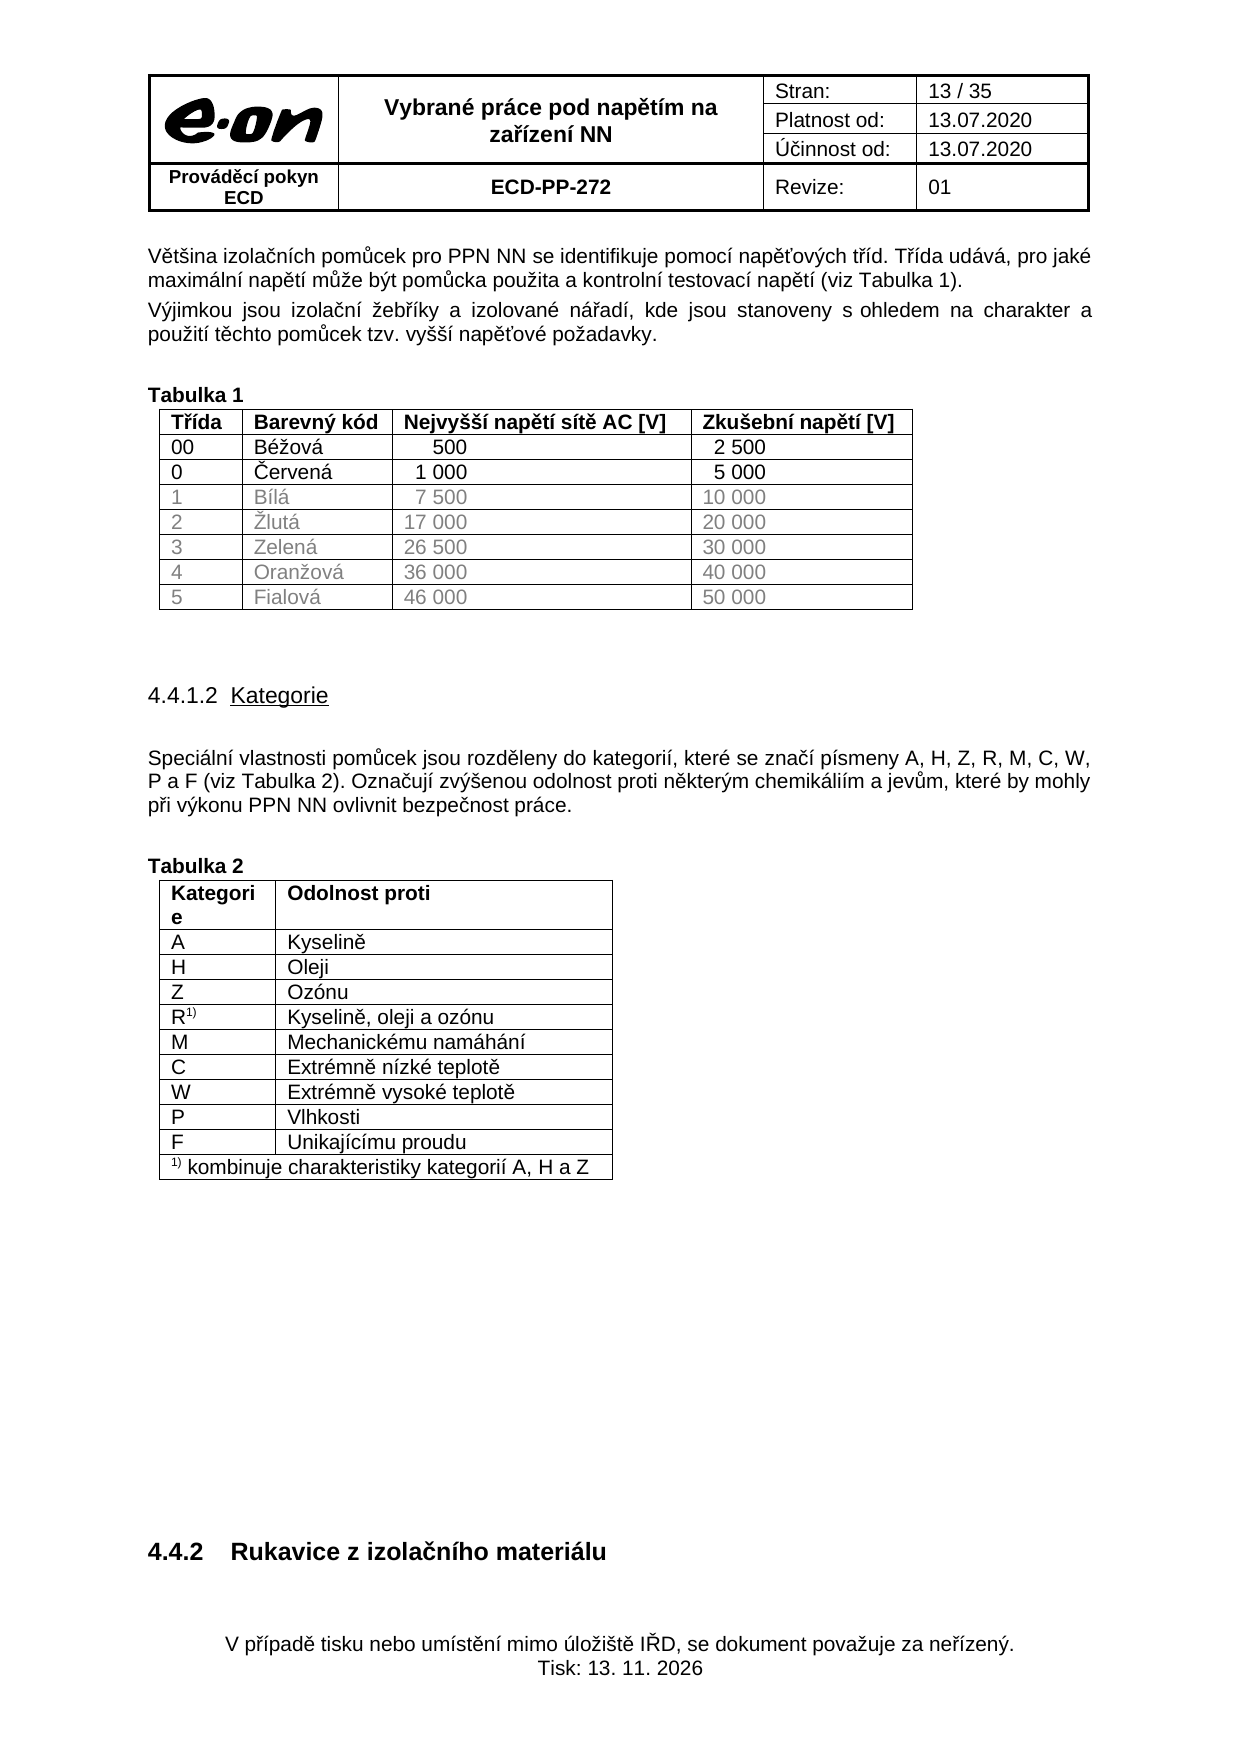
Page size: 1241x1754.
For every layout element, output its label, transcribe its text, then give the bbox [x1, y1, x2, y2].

table_cell Oleji [276, 955, 612, 979]
subtitle Rukavice z izolačního materiálu [148, 1537, 1092, 1566]
table_cell R1) [160, 1005, 275, 1029]
table_cell 10 000 [692, 485, 912, 508]
table_cell 500 [393, 435, 691, 458]
table_cell 2 [160, 510, 242, 533]
table_cell 1 000 [393, 460, 691, 483]
text Většina izolačních pomůcek pro PPN NN se identifikuje pomocí napěťových tříd. Třída udává, pro jaké maximální napětí může být pomůcka použita a kontrolní testovací napětí (viz Tabulka 1). [148, 244, 1092, 292]
table_cell Unikajícímu proudu [276, 1130, 612, 1154]
text Výjimkou jsou izolační žebříky a izolované nářadí, kde jsou stanoveny s ohledem na charakter a použití těchto pomůcek tzv. vyšší napěťové požadavky. [148, 298, 1092, 346]
table_cell 17 000 [393, 510, 691, 533]
table_cell 5 [160, 585, 242, 608]
table_cell 46 000 [393, 585, 691, 608]
table_cell 5 000 [692, 460, 912, 483]
subtitle Kategorie [148, 682, 1092, 709]
table_cell A [160, 930, 275, 954]
table_cell 2 500 [692, 435, 912, 458]
text Tabulka 1 [148, 382, 1092, 406]
table_cell Fialová [243, 585, 392, 608]
table_header Odolnost proti [276, 881, 612, 929]
table_cell Kyselině, oleji a ozónu [276, 1005, 612, 1029]
table_cell 20 000 [692, 510, 912, 533]
table_cell Žlutá [243, 510, 392, 533]
table_cell Bílá [243, 485, 392, 508]
table_cell Z [160, 980, 275, 1004]
table_cell 50 000 [692, 585, 912, 608]
table_header Třída [160, 410, 242, 433]
table_cell C [160, 1055, 275, 1079]
table_cell Kyselině [276, 930, 612, 954]
table_cell Ozónu [276, 980, 612, 1004]
table_header Kategorie [160, 881, 275, 929]
table_cell Červená [243, 460, 392, 483]
table_header Nejvyšší napětí sítě AC [V] [393, 410, 691, 433]
table_cell Béžová [243, 435, 392, 458]
table_cell Extrémně vysoké teplotě [276, 1080, 612, 1104]
table_cell M [160, 1030, 275, 1054]
table_cell Oranžová [243, 560, 392, 583]
table_cell W [160, 1080, 275, 1104]
table_cell 26 500 [393, 535, 691, 558]
table_cell 1) kombinuje charakteristiky kategorií A, H a Z [160, 1155, 612, 1179]
table_header Zkušební napětí [V] [692, 410, 912, 433]
table_cell 0 [160, 460, 242, 483]
table_cell 3 [160, 535, 242, 558]
table_cell Extrémně nízké teplotě [276, 1055, 612, 1079]
table_cell 36 000 [393, 560, 691, 583]
table_cell H [160, 955, 275, 979]
table_cell 4 [160, 560, 242, 583]
table_cell 7 500 [393, 485, 691, 508]
table_header Barevný kód [243, 410, 392, 433]
text Tabulka 2 [148, 854, 1092, 878]
table_cell 1 [160, 485, 242, 508]
table_cell P [160, 1105, 275, 1129]
table_cell 30 000 [692, 535, 912, 558]
text Speciální vlastnosti pomůcek jsou rozděleny do kategorií, které se značí písmeny A, H, Z, R, M, C, W, P a F (viz Tabulka 2). Označují zvýšenou odolnost proti některým chemikáliím a jevům, které by mohly při výkonu PPN NN ovlivnit bezpečnost práce. [148, 745, 1092, 817]
table_cell Vlhkosti [276, 1105, 612, 1129]
table_cell F [160, 1130, 275, 1154]
table_cell Mechanickému namáhání [276, 1030, 612, 1054]
table_cell 00 [160, 435, 242, 458]
table_cell Zelená [243, 535, 392, 558]
table_cell 40 000 [692, 560, 912, 583]
